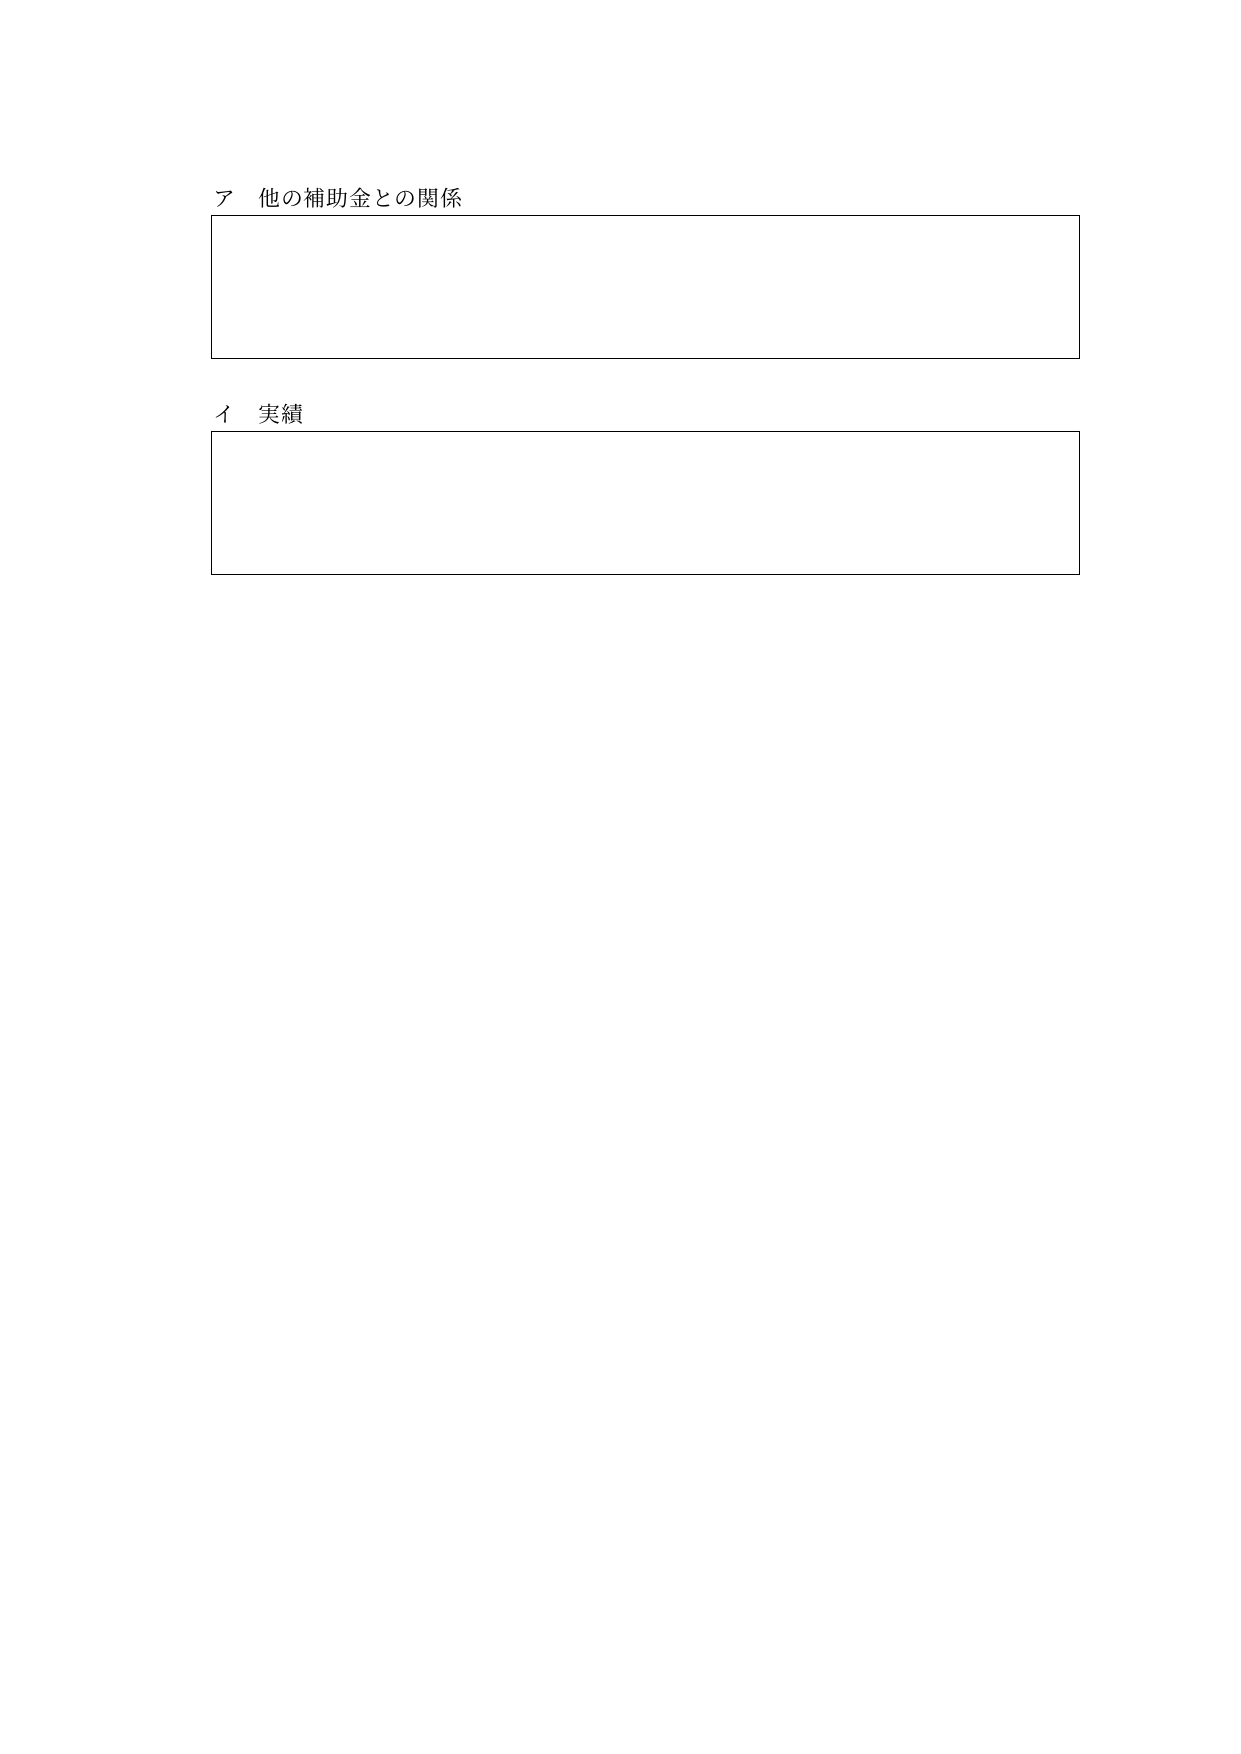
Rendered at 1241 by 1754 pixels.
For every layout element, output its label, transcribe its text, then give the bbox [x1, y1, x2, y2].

table_header [212, 216, 1079, 358]
text ア 他の補助金との関係 [167, 179, 1076, 215]
text イ 実績 [167, 395, 1076, 431]
table_header [212, 432, 1079, 574]
